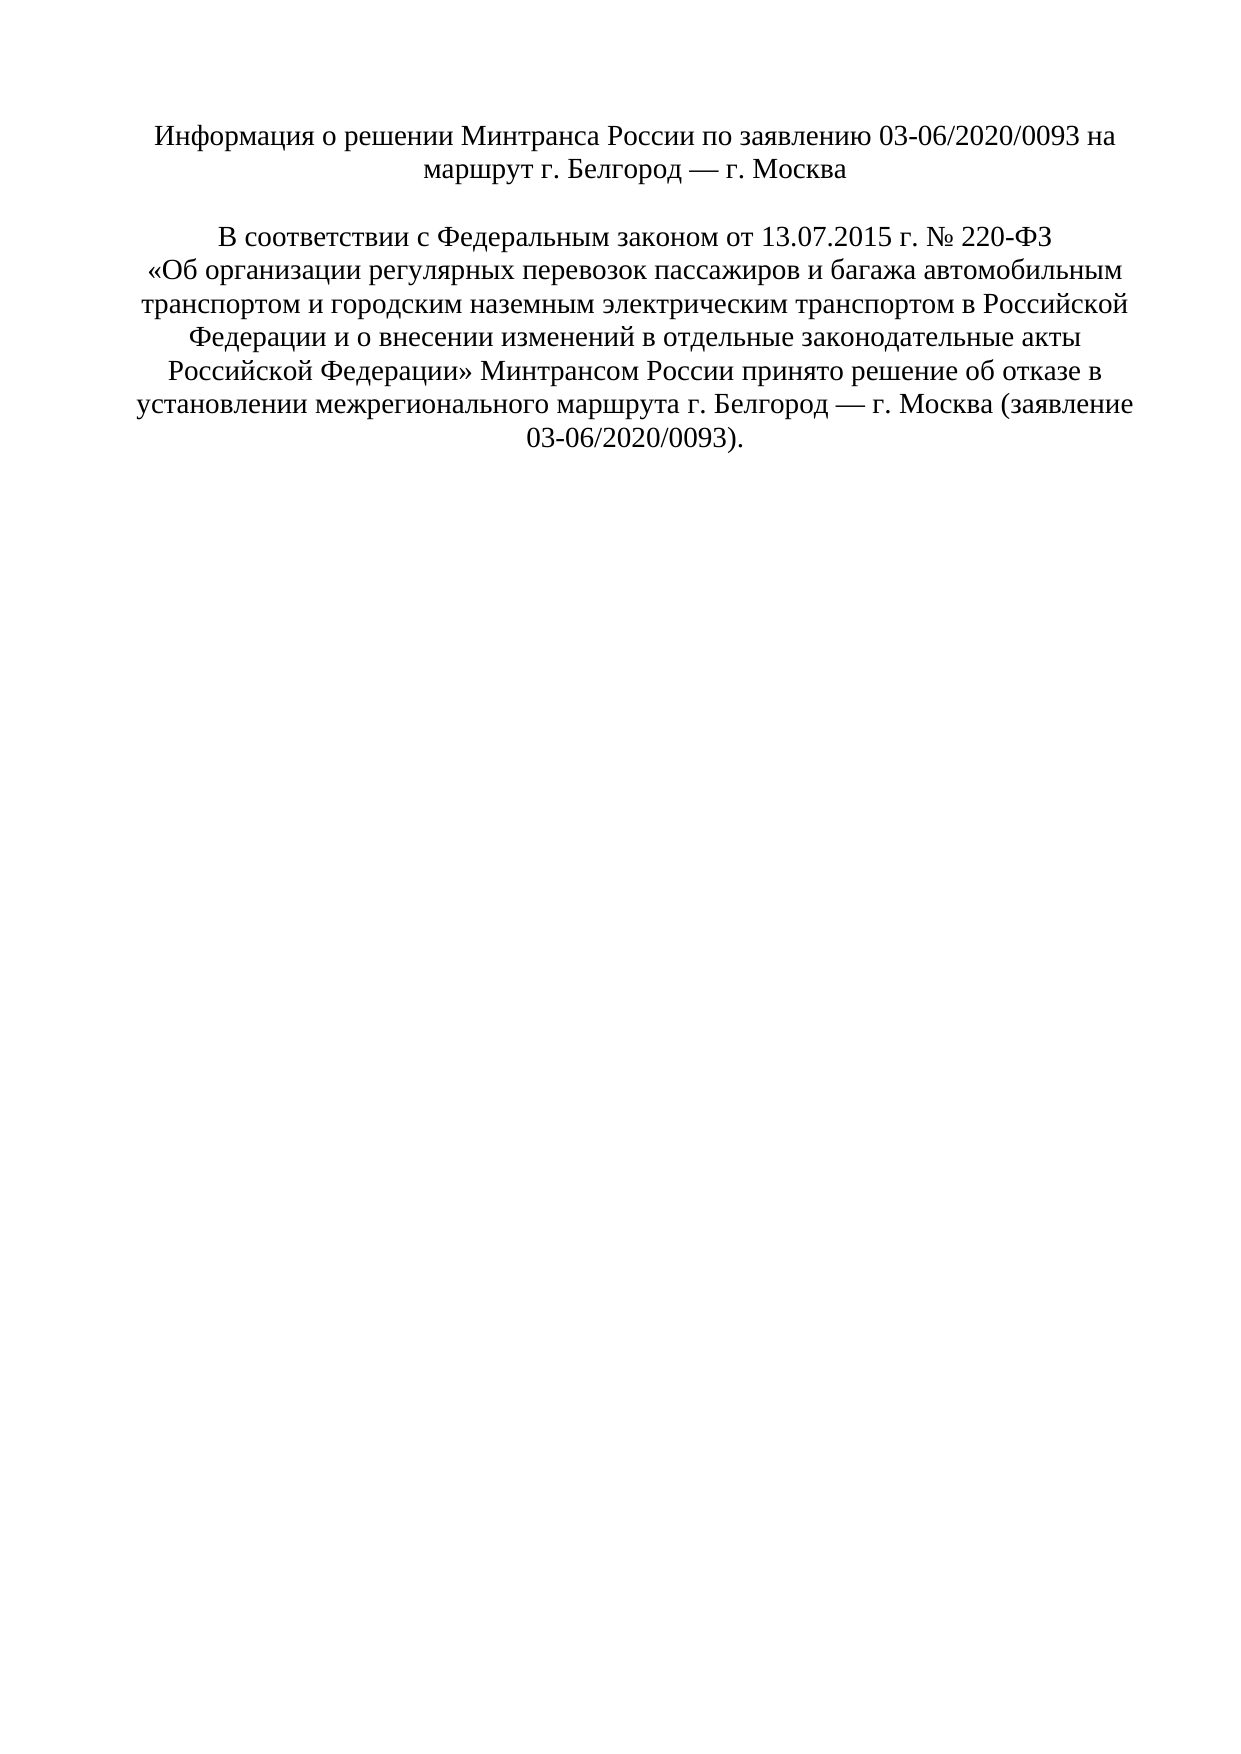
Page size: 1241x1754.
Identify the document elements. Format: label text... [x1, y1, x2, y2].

text Информация о решении Минтранса России по заявлению 03-06/2020/0093 на маршрут г. Белгород — г. Москва [118, 118, 1152, 185]
text В соответствии с Федеральным законом от 13.07.2015 г. № 220-ФЗ «Об организации регулярных перевозок пассажиров и багажа автомобильным транспортом и городским наземным электрическим транспортом в Российской Федерации и о внесении изменений в отдельные законодательные акты Российской Федерации» Минтрансом России принято решение об отказе в установлении межрегионального маршрута г. Белгород — г. Москва (заявление 03-06/2020/0093). [118, 219, 1152, 453]
